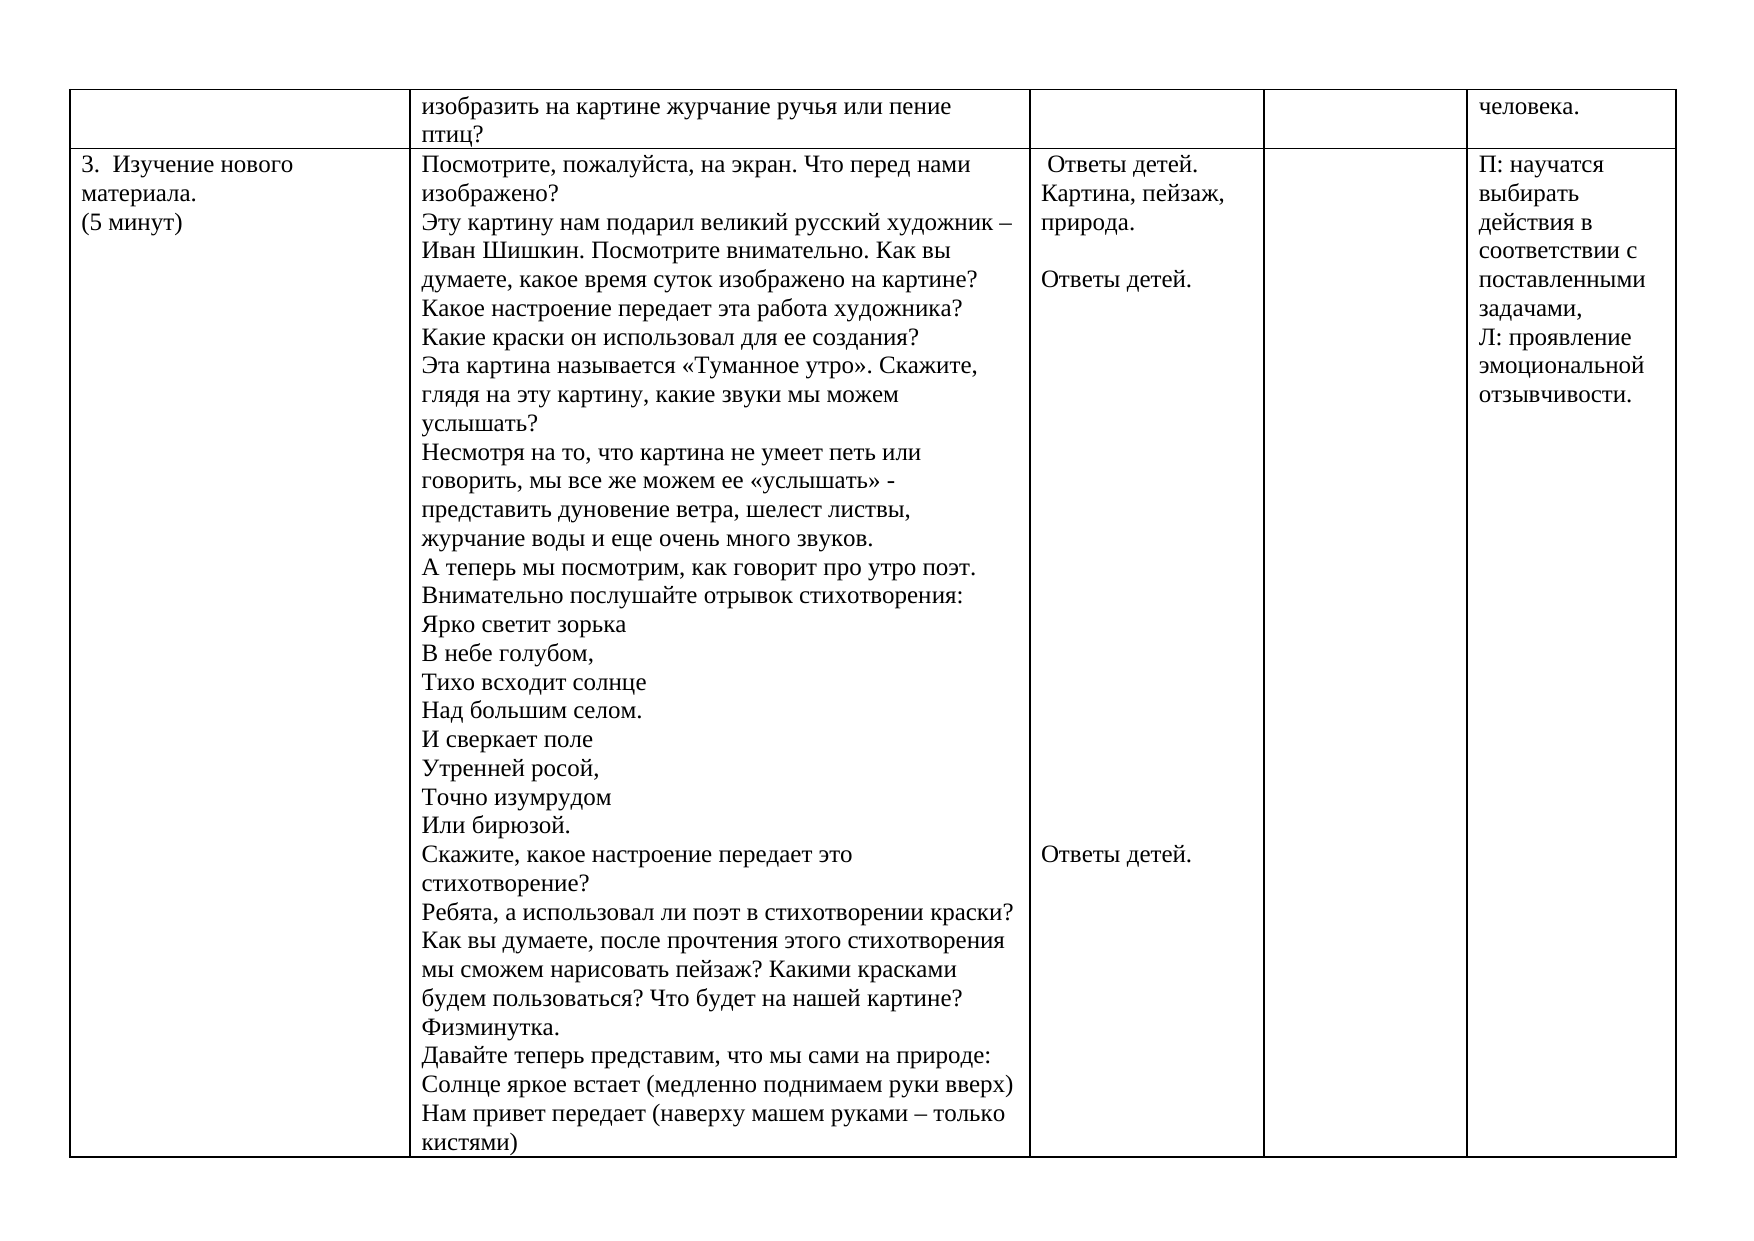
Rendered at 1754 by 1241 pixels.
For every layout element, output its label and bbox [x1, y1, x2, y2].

table_cell [411, 149, 1029, 1156]
table_cell [411, 90, 1029, 148]
table_cell [1468, 149, 1675, 1156]
table_cell [1031, 90, 1263, 148]
table_cell [1031, 149, 1263, 1156]
table_cell [1468, 90, 1675, 148]
table_cell [1265, 149, 1466, 1156]
table_cell [71, 149, 409, 1156]
table_cell [1265, 90, 1466, 148]
table_cell [71, 90, 409, 148]
